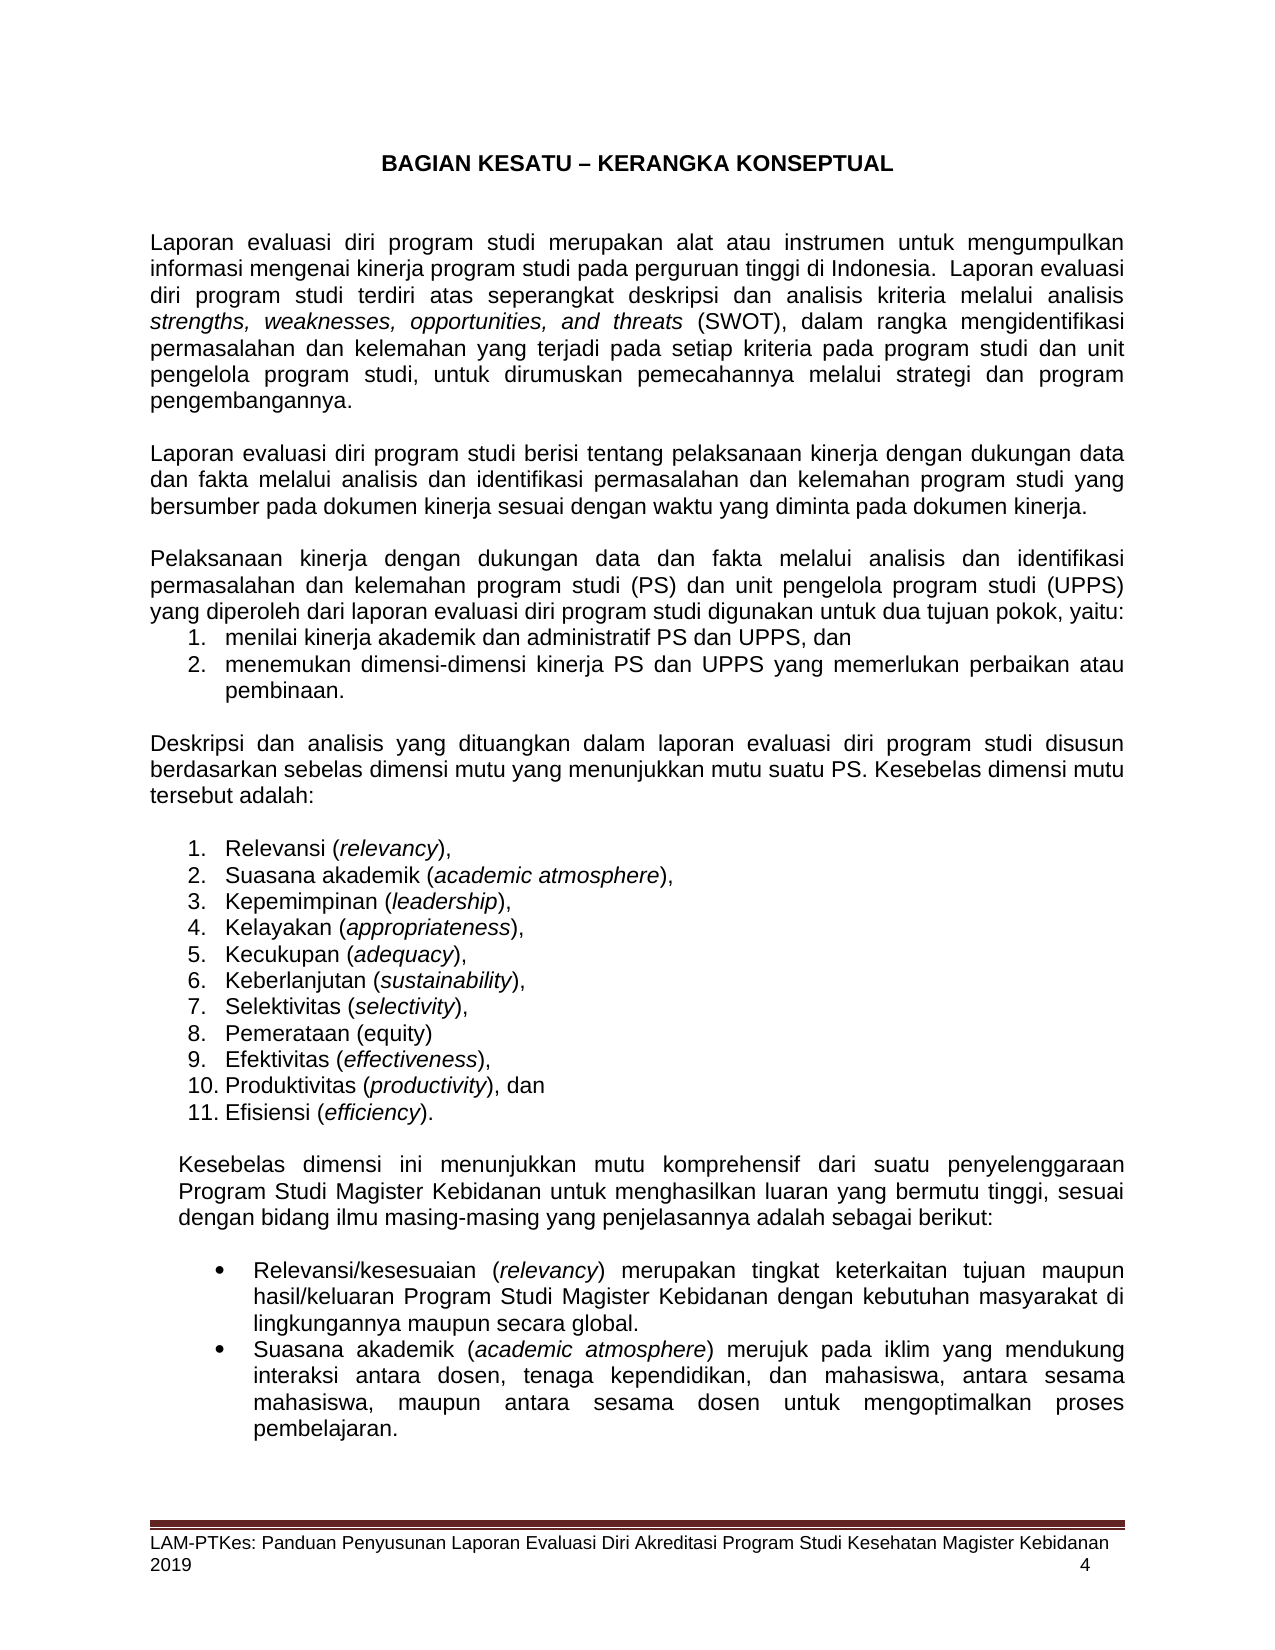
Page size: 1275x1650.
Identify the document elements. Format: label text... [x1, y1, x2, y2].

text Pelaksanaan kinerja dengan dukungan data dan fakta melalui analisis dan identifikasi permasalahan dan kelemahan program studi (PS) dan unit pengelola program studi (UPPS) yang diperoleh dari laporan evaluasi diri program studi digunakan untuk dua tujuan pokok, yaitu: [150, 545, 1125, 624]
text Laporan evaluasi diri program studi merupakan alat atau instrumen untuk mengumpulkan informasi mengenai kinerja program studi pada perguruan tinggi di Indonesia. Laporan evaluasi diri program studi terdiri atas seperangkat deskripsi dan analisis kriteria melalui analisis strengths, weaknesses, opportunities, and threats (SWOT), dalam rangka mengidentifikasi permasalahan dan kelemahan yang terjadi pada setiap kriteria pada program studi dan unit pengelola program studi, untuk dirumuskan pemecahannya melalui strategi dan program pengembangannya. [150, 229, 1125, 413]
list Kelayakan (appropriateness), [187, 914, 1125, 941]
list Suasana akademik (academic atmosphere) merujuk pada iklim yang mendukung interaksi antara dosen, tenaga kependidikan, dan mahasiswa, antara sesama mahasiswa, maupun antara sesama dosen untuk mengoptimalkan proses pembelajaran. [216, 1336, 1125, 1441]
list Produktivitas (productivity), dan [187, 1072, 1125, 1099]
list Efisiensi (efficiency). [187, 1099, 1125, 1125]
list Efektivitas (effectiveness), [187, 1046, 1125, 1072]
text Laporan evaluasi diri program studi berisi tentang pelaksanaan kinerja dengan dukungan data dan fakta melalui analisis dan identifikasi permasalahan dan kelemahan program studi yang bersumber pada dokumen kinerja sesuai dengan waktu yang diminta pada dokumen kinerja. [150, 440, 1125, 519]
list Relevansi (relevancy), [187, 835, 1125, 862]
list Selektivitas (selectivity), [187, 993, 1125, 1020]
list Pemerataan (equity) [187, 1020, 1125, 1046]
list Suasana akademik (academic atmosphere), [187, 862, 1125, 888]
list Kepemimpinan (leadership), [187, 888, 1125, 914]
list menemukan dimensi-dimensi kinerja PS dan UPPS yang memerlukan perbaikan atau pembinaan. [187, 651, 1125, 703]
text Kesebelas dimensi ini menunjukkan mutu komprehensif dari suatu penyelenggaraan Program Studi Magister Kebidanan untuk menghasilkan luaran yang bermutu tinggi, sesuai dengan bidang ilmu masing-masing yang penjelasannya adalah sebagai berikut: [178, 1151, 1125, 1231]
list menilai kinerja akademik dan administratif PS dan UPPS, dan [187, 624, 1125, 651]
list Keberlanjutan (sustainability), [187, 967, 1125, 993]
subtitle BAGIAN KESATU – KERANGKA KONSEPTUAL [150, 150, 1125, 176]
text Deskripsi dan analisis yang dituangkan dalam laporan evaluasi diri program studi disusun berdasarkan sebelas dimensi mutu yang menunjukkan mutu suatu PS. Kesebelas dimensi mutu tersebut adalah: [150, 730, 1125, 809]
list Relevansi/kesesuaian (relevancy) merupakan tingkat keterkaitan tujuan maupun hasil/keluaran Program Studi Magister Kebidanan dengan kebutuhan masyarakat di lingkungannya maupun secara global. [216, 1257, 1125, 1336]
list Kecukupan (adequacy), [187, 941, 1125, 967]
